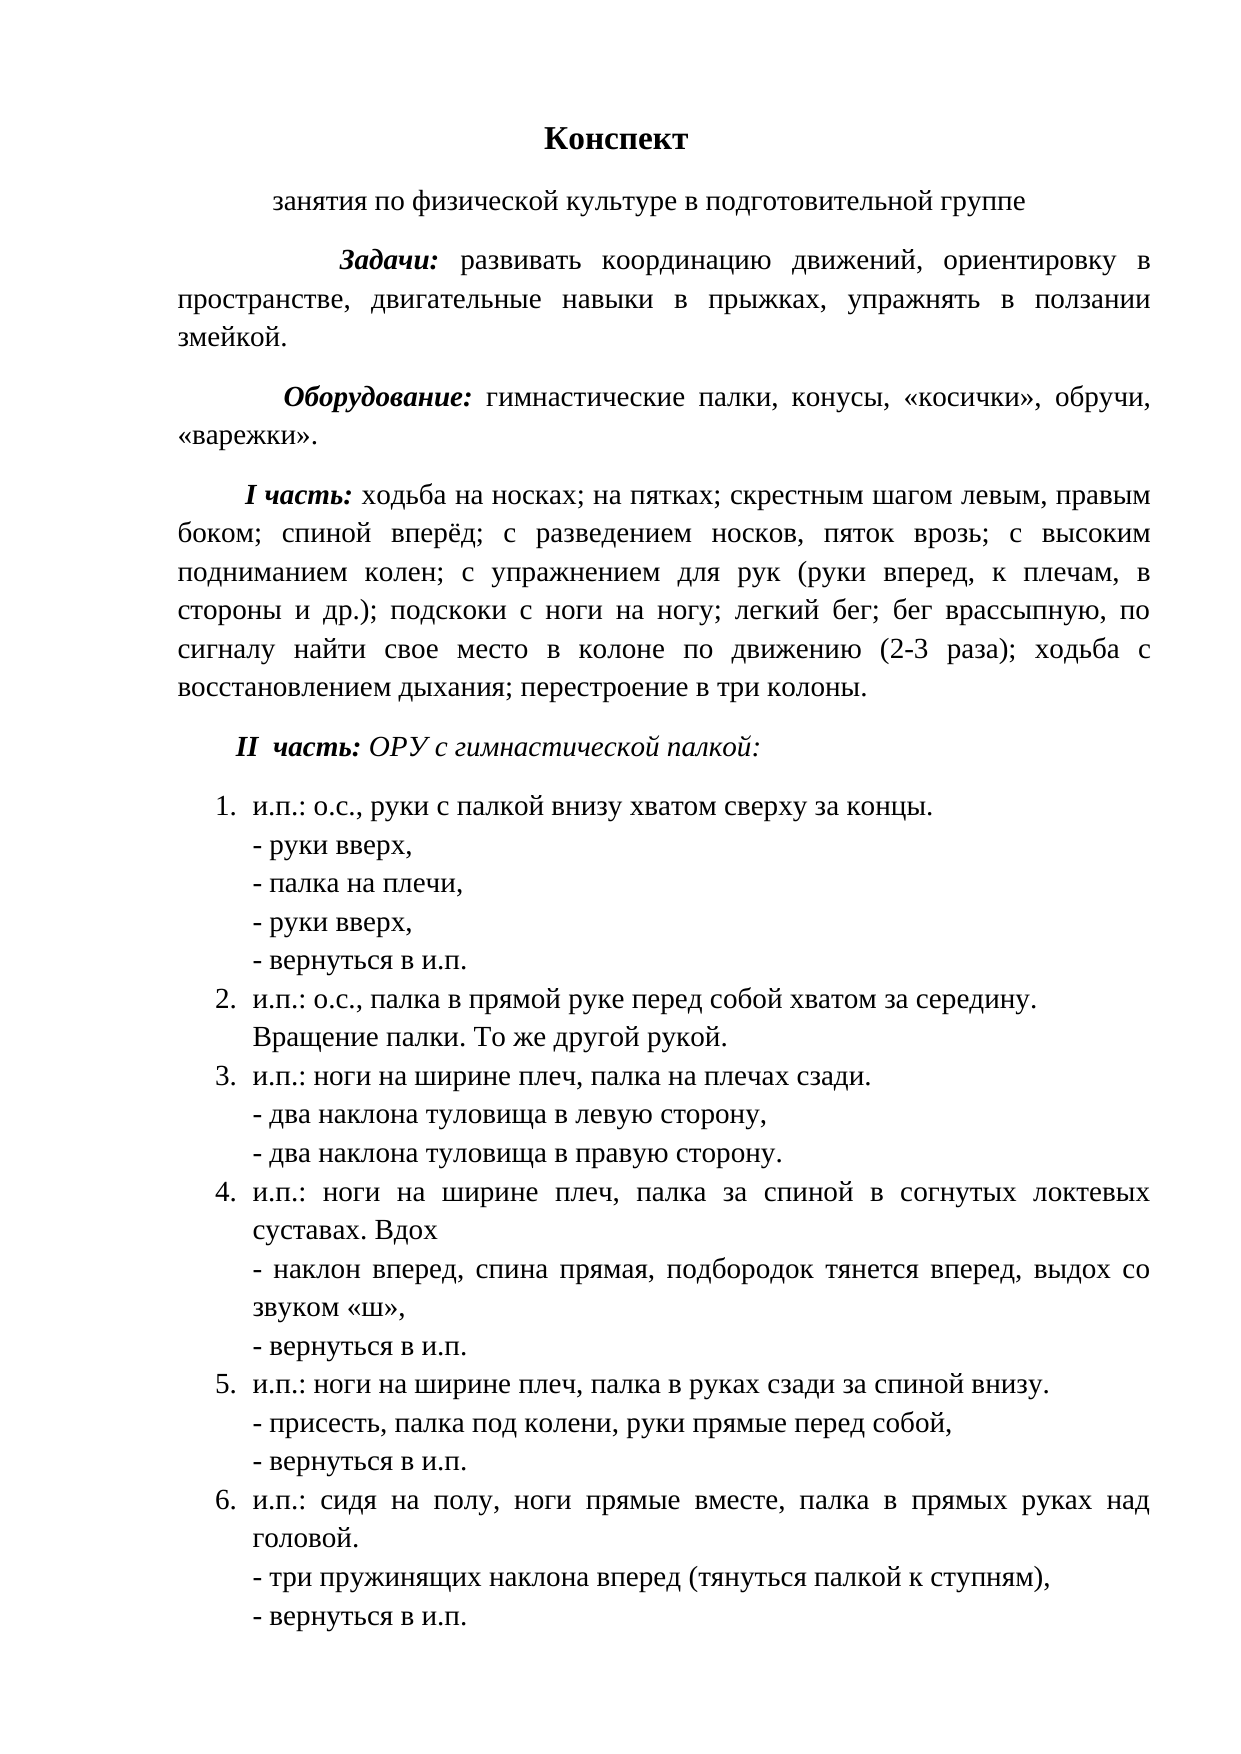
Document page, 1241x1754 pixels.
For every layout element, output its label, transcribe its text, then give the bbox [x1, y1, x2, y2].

text II часть: ОРУ с гимнастической палкой: [177, 729, 1152, 762]
list - руки вверх, [252, 904, 1152, 937]
list - присесть, палка под колени, руки прямые перед собой, [252, 1405, 1152, 1438]
list и.п.: о.с., руки с палкой внизу хватом сверху за концы. [215, 788, 1152, 822]
text Оборудование: гимнастические палки, конусы, «косички», обручи, «варежки». [177, 379, 1152, 451]
list и.п.: сидя на полу, ноги прямые вместе, палка в прямых руках над головой. [215, 1482, 1152, 1554]
text Задачи: развивать координацию движений, ориентировку в пространстве, двигательные навыки в прыжках, упражнять в ползании змейкой. [177, 242, 1152, 353]
list - вернуться в и.п. [252, 1598, 1152, 1631]
list - два наклона туловища в левую сторону, [252, 1097, 1152, 1130]
list и.п.: ноги на ширине плеч, палка в руках сзади за спиной внизу. [215, 1366, 1152, 1400]
list - вернуться в и.п. [252, 1328, 1152, 1361]
list - руки вверх, [252, 827, 1152, 860]
list - два наклона туловища в правую сторону. [252, 1135, 1152, 1169]
list и.п.: ноги на ширине плеч, палка за спиной в согнутых локтевых суставах. Вдох [215, 1174, 1152, 1246]
text занятия по физической культуре в подготовительной группе [177, 183, 1152, 217]
list - вернуться в и.п. [252, 1443, 1152, 1477]
text I часть: ходьба на носках; на пятках; скрестным шагом левым, правым боком; спиной вперёд; с разведением носков, пяток врозь; с высоким подниманием колен; с упражнением для рук (руки вперед, к плечам, в стороны и др.); подскоки с ноги на ногу; легкий бег; бег врассыпную, по сигналу найти свое место в колоне по движению (2-3 раза); ходьба с восстановлением дыхания; перестроение в три колоны. [177, 477, 1152, 703]
list - вернуться в и.п. [252, 942, 1152, 976]
list - палка на плечи, [252, 865, 1152, 899]
list - три пружинящих наклона вперед (тянуться палкой к ступням), [252, 1559, 1152, 1593]
list и.п.: ноги на ширине плеч, палка на плечах сзади. [215, 1058, 1152, 1092]
list и.п.: о.с., палка в прямой руке перед собой хватом за середину. [215, 981, 1152, 1014]
list Вращение палки. То же другой рукой. [252, 1019, 1152, 1053]
list - наклон вперед, спина прямая, подбородок тянется вперед, выдох со звуком «ш», [252, 1251, 1152, 1323]
text Конспект [177, 118, 1152, 156]
